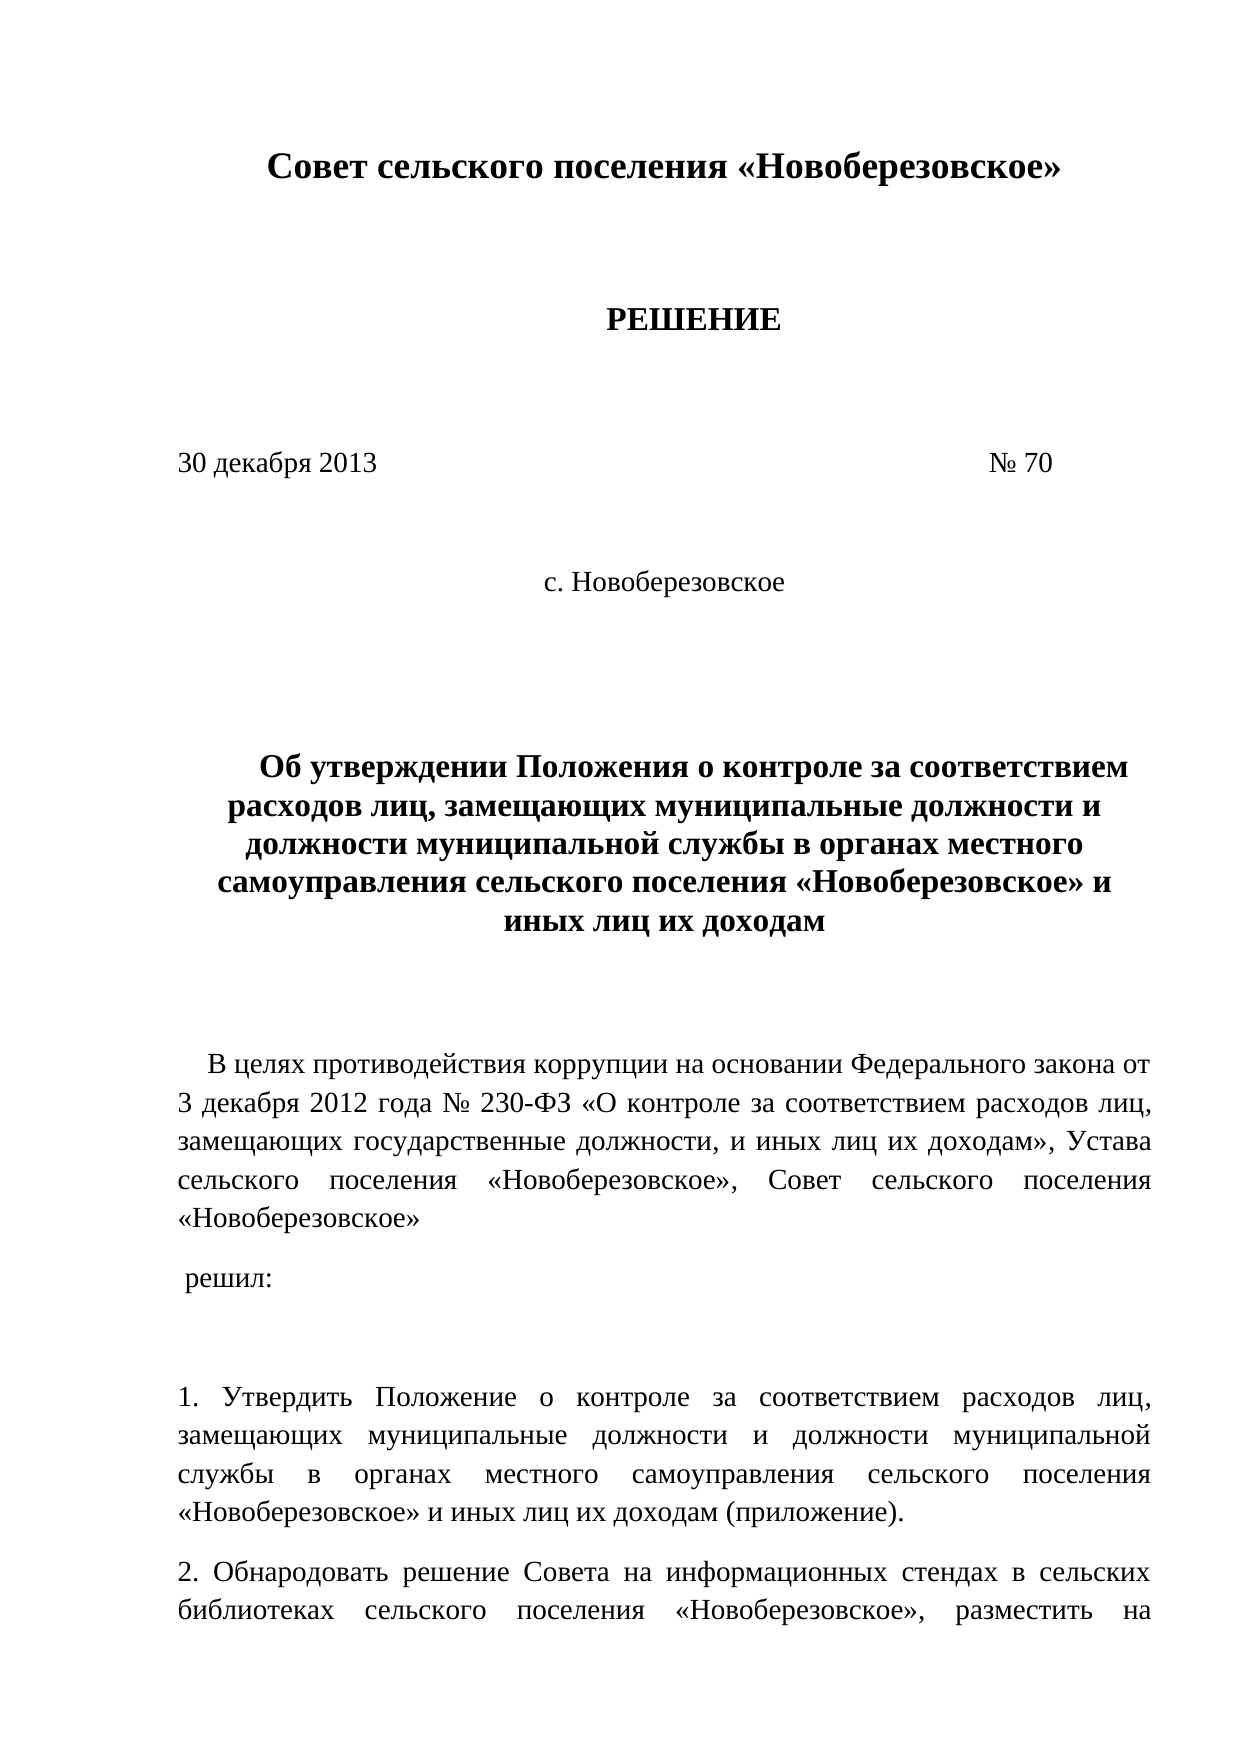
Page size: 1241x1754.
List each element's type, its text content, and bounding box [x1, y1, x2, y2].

title РЕШЕНИЕ [177, 299, 1152, 337]
text с. Новоберезовское [177, 564, 1152, 598]
title Об утверждении Положения о контроле за соответствием расходов лиц, замещающих муниципальные должности и должности муниципальной службы в органах местного самоуправления сельского поселения «Новоберезовское» и иных лиц их доходам [177, 746, 1152, 938]
text В целях противодействия коррупции на основании Федерального закона от 3 декабря 2012 года № 230-ФЗ «О контроле за соответствием расходов лиц, замещающих государственные должности, и иных лиц их доходам», Устава сельского поселения «Новоберезовское», Совет сельского поселения «Новоберезовское» [177, 1046, 1152, 1234]
text решил: [177, 1260, 1152, 1293]
title Совет сельского поселения «Новоберезовское» [177, 143, 1152, 186]
text 30 декабря 2013 № 70 [177, 445, 1152, 479]
text 1. Утвердить Положение о контроле за соответствием расходов лиц, замещающих муниципальные должности и должности муниципальной службы в органах местного самоуправления сельского поселения «Новоберезовское» и иных лиц их доходам (приложение). [177, 1379, 1152, 1528]
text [177, 1554, 1152, 1626]
